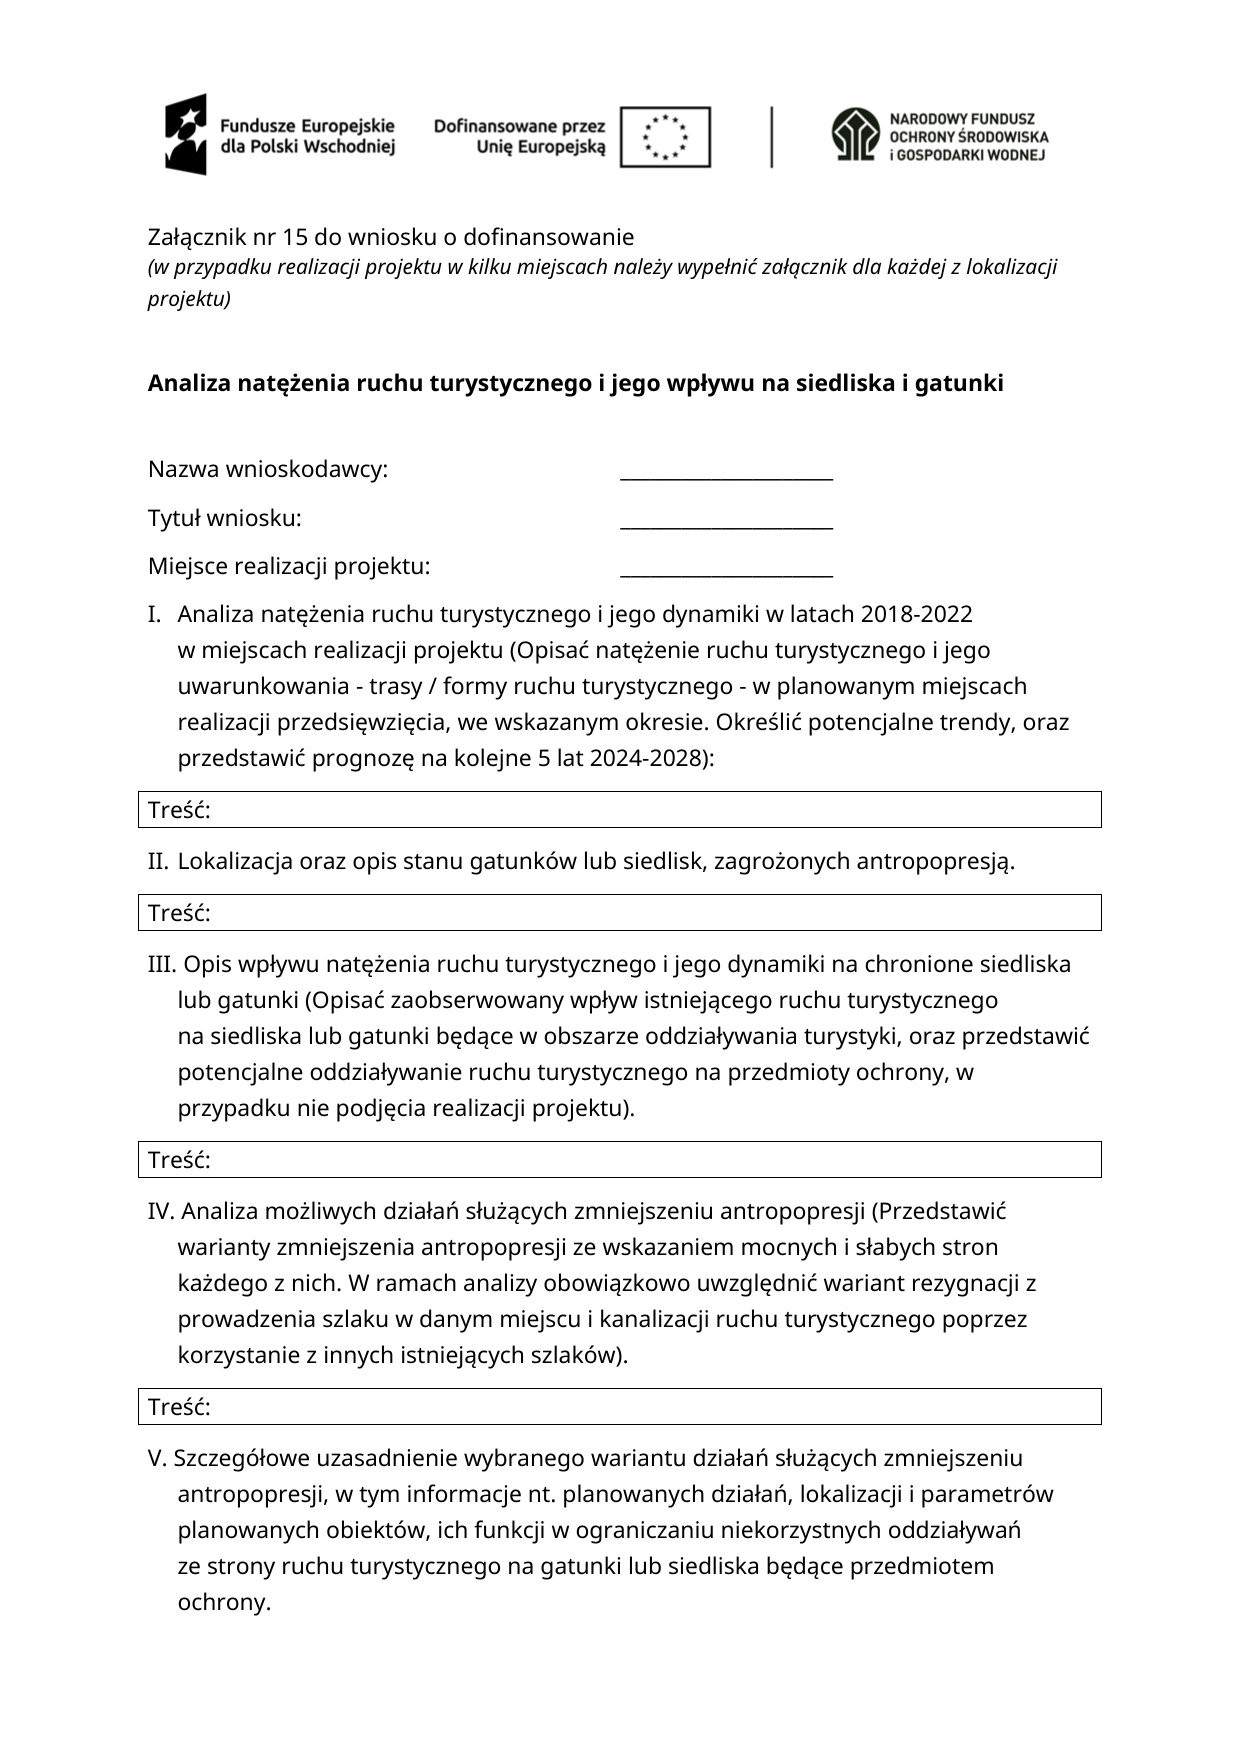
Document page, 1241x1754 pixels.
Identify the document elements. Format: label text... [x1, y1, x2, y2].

text III. Opis wpływu natężenia ruchu turystycznego i jego dynamiki na chronione siedliska lub gatunki (Opisać zaobserwowany wpływ istniejącego ruchu turystycznego na siedliska lub gatunki będące w obszarze oddziaływania turystyki, oraz przedstawić potencjalne oddziaływanie ruchu turystycznego na przedmioty ochrony, w przypadku nie podjęcia realizacji projektu). [148, 948, 1093, 1123]
list Treść: [139, 895, 1101, 930]
text Tytuł wniosku: _____________________ [148, 502, 1093, 533]
list Treść: [139, 1142, 1101, 1177]
list Treść: [139, 1389, 1101, 1424]
text Miejsce realizacji projektu: _____________________ [148, 550, 1093, 581]
subtitle Załącznik nr 15 do wniosku o dofinansowanie [148, 221, 1093, 252]
text IV. Analiza możliwych działań służących zmniejszeniu antropopresji (Przedstawić warianty zmniejszenia antropopresji ze wskazaniem mocnych i słabych stron każdego z nich. W ramach analizy obowiązkowo uwzględnić wariant rezygnacji z prowadzenia szlaku w danym miejscu i kanalizacji ruchu turystycznego poprzez korzystanie z innych istniejących szlaków). [148, 1195, 1093, 1370]
text Analiza natężenia ruchu turystycznego i jego wpływu na siedliska i gatunki [148, 367, 1093, 398]
text (w przypadku realizacji projektu w kilku miejscach należy wypełnić załącznik dla każdej z lokalizacji projektu) [148, 252, 1093, 313]
picture [147, 73, 1093, 196]
text II. Lokalizacja oraz opis stanu gatunków lub siedlisk, zagrożonych antropopresją. [148, 845, 1093, 877]
text I. Analiza natężenia ruchu turystycznego i jego dynamiki w latach 2018-2022 w miejscach realizacji projektu (Opisać natężenie ruchu turystycznego i jego uwarunkowania - trasy / formy ruchu turystycznego - w planowanym miejscach realizacji przedsięwzięcia, we wskazanym okresie. Określić potencjalne trendy, oraz przedstawić prognozę na kolejne 5 lat 2024-2028): [148, 598, 1093, 773]
text V. Szczegółowe uzasadnienie wybranego wariantu działań służących zmniejszeniu antropopresji, w tym informacje nt. planowanych działań, lokalizacji i parametrów planowanych obiektów, ich funkcji w ograniczaniu niekorzystnych oddziaływań ze strony ruchu turystycznego na gatunki lub siedliska będące przedmiotem ochrony. [148, 1442, 1093, 1617]
text Nazwa wnioskodawcy: _____________________ [148, 453, 1093, 484]
list Treść: [139, 792, 1101, 827]
